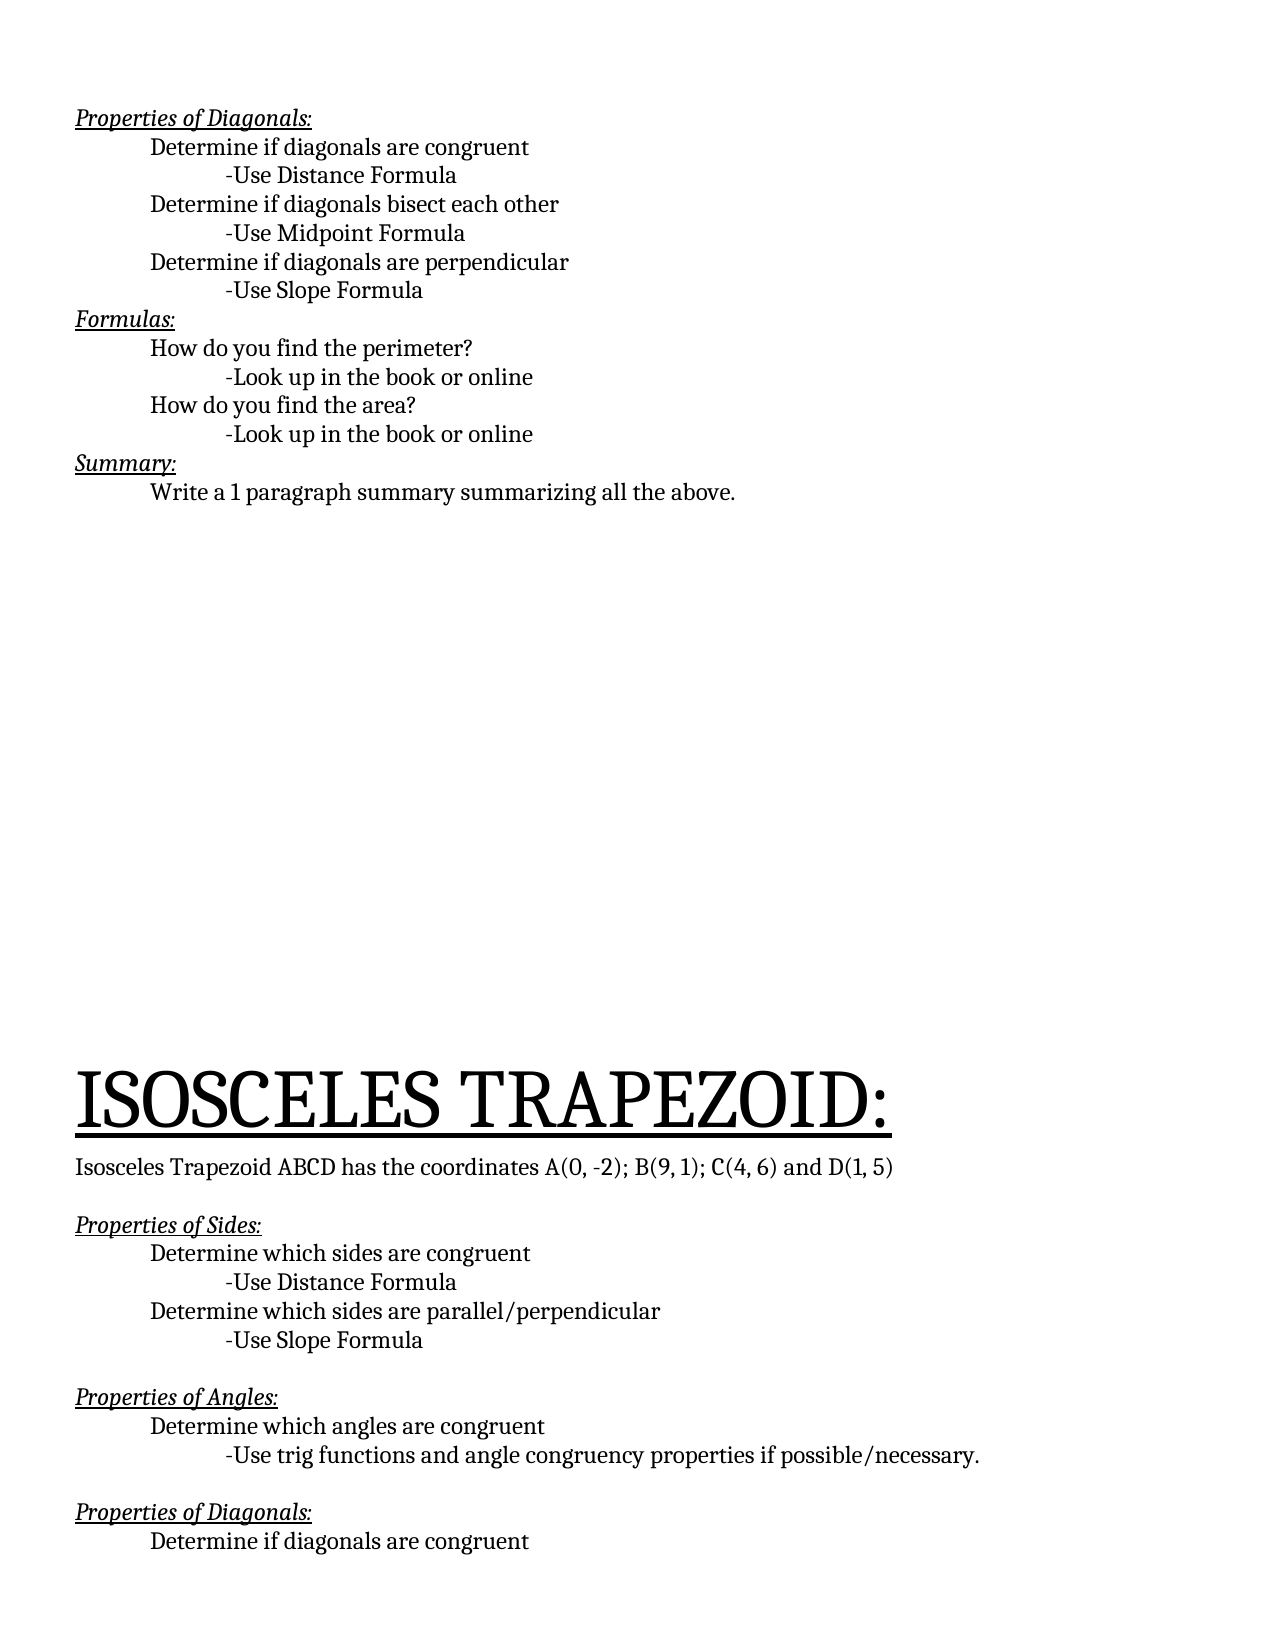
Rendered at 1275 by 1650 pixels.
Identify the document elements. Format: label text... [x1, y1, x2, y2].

text -Use Slope Formula [75, 1326, 1200, 1354]
text -Use Distance Formula [75, 161, 1200, 190]
text -Use trig functions and angle congruency properties if possible/necessary. [75, 1441, 1200, 1469]
text -Use Midpoint Formula [75, 219, 1200, 247]
text -Look up in the book or online [75, 362, 1200, 391]
text Properties of Diagonals: [75, 1498, 1200, 1527]
text ISOSCELES TRAPEZOID: [75, 1052, 1200, 1148]
text -Look up in the book or online [75, 420, 1200, 449]
text Properties of Sides: [75, 1211, 1200, 1239]
text Properties of Diagonals: [75, 104, 1200, 132]
text Determine which sides are parallel/perpendicular [75, 1297, 1200, 1326]
text Properties of Angles: [75, 1383, 1200, 1412]
text Summary: [75, 449, 1200, 477]
text Write a 1 paragraph summary summarizing all the above. [75, 477, 1200, 506]
text Determine if diagonals bisect each other [75, 190, 1200, 219]
text Determine if diagonals are perpendicular [75, 247, 1200, 276]
text Isosceles Trapezoid ABCD has the coordinates A(0, -2); B(9, 1); C(4, 6) and D(1, 5) [75, 1153, 1200, 1182]
text How do you find the perimeter? [75, 334, 1200, 362]
text Determine if diagonals are congruent [75, 1527, 1200, 1556]
text Formulas: [75, 305, 1200, 334]
text Determine which angles are congruent [75, 1412, 1200, 1441]
text How do you find the area? [75, 391, 1200, 420]
text Determine which sides are congruent [75, 1239, 1200, 1268]
text -Use Slope Formula [150, 276, 1200, 305]
text Determine if diagonals are congruent [75, 132, 1200, 161]
text -Use Distance Formula [75, 1268, 1200, 1297]
